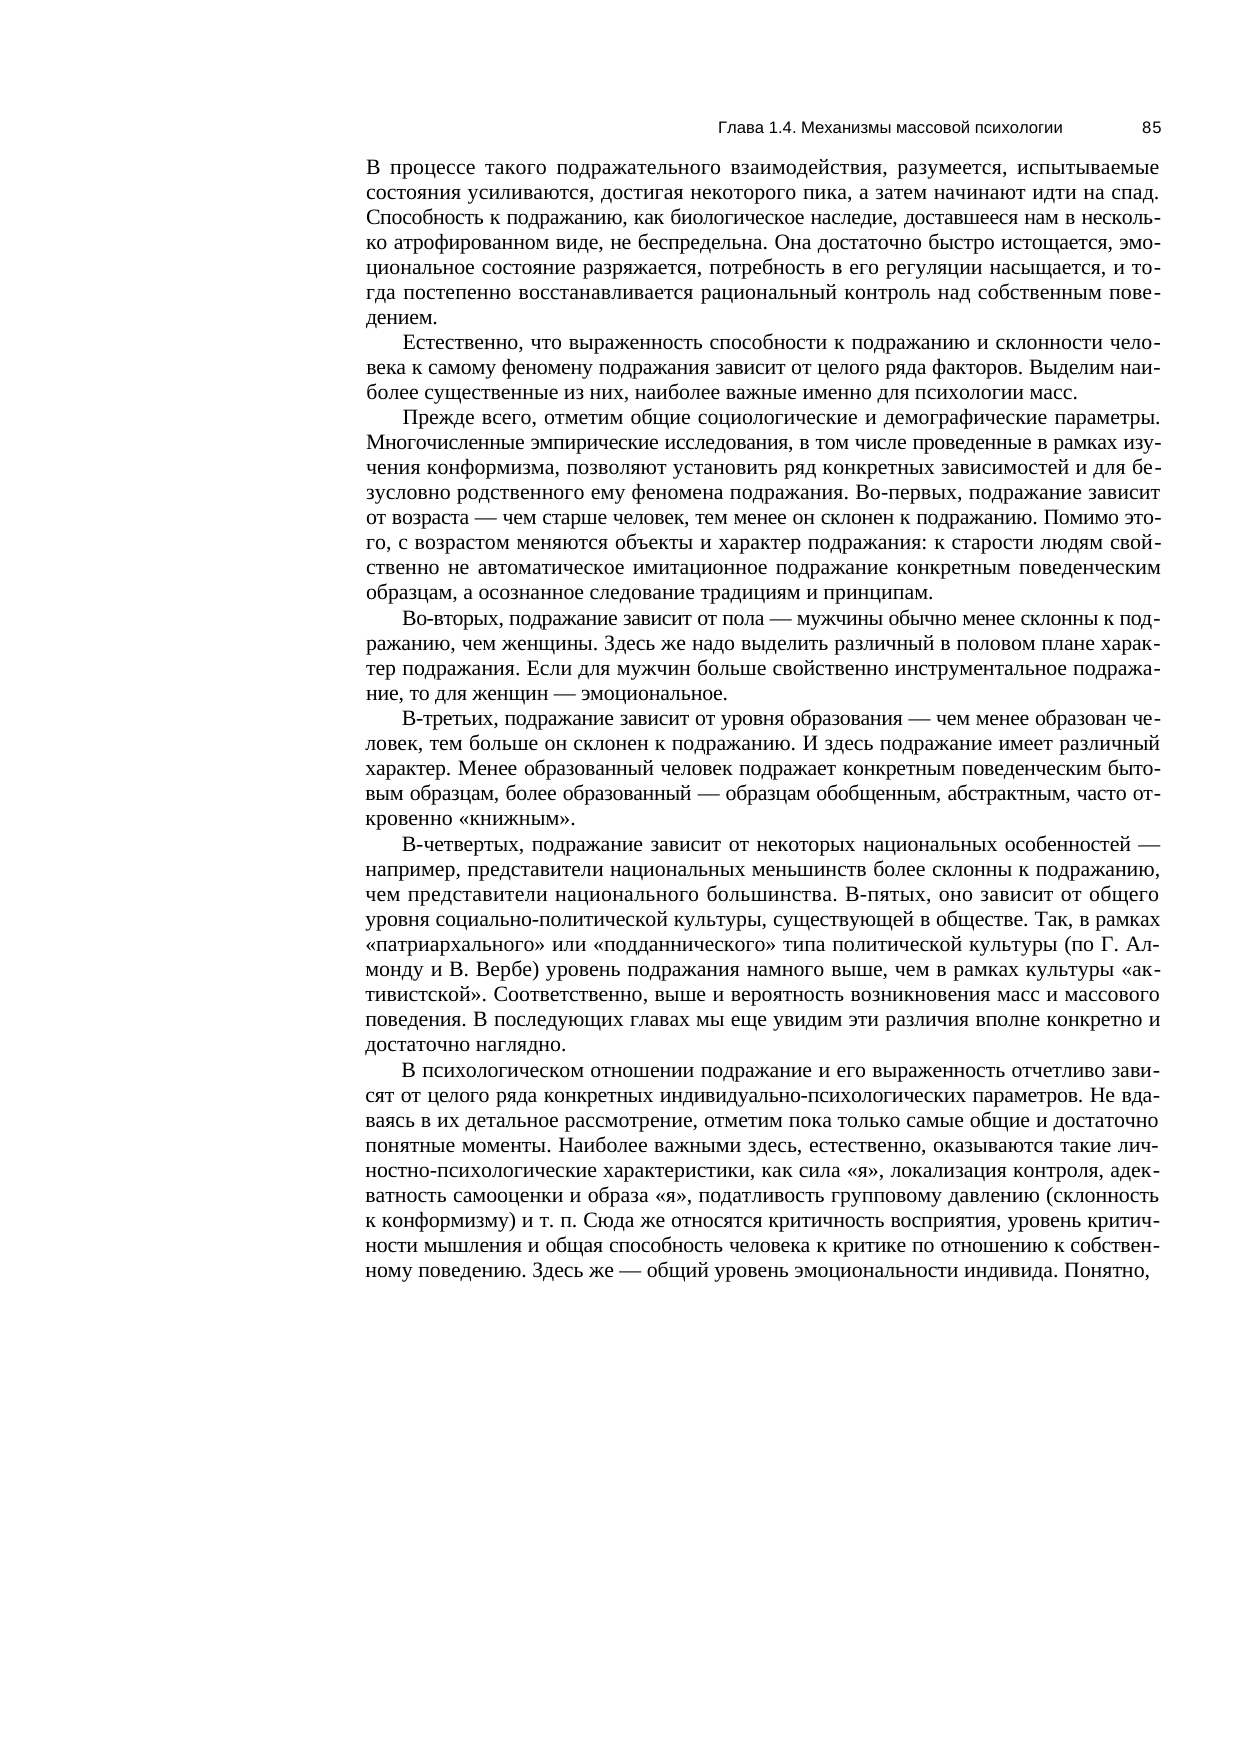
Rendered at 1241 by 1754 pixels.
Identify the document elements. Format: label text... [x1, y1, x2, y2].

text В-четвертых, подражание зависит от некоторых национальных особенностей — например, представители национальных меньшинств более склонны к подражанию, чем представители национального большинства. В-пятых, оно зависит от общего уровня социально-политической культуры, существующей в обществе. Так, в рамках «патриархального» или «подданнического» типа политической культуры (по Г. Ал-монду и В. Вербе) уровень подражания намного выше, чем в рамках культуры «активистской». Соответственно, выше и вероятность возникновения масс и массового поведения. В последующих главах мы еще увидим эти различия вполне конкретно и достаточно наглядно. [365, 831, 1161, 1056]
text Глава 1.4. Механизмы массовой психологии 85 [365, 118, 1161, 137]
text Прежде всего, отметим общие социологические и демографические параметры. Многочисленные эмпирические исследования, в том числе проведенные в рамках изучения конформизма, позволяют установить ряд конкретных зависимостей и для безусловно родственного ему феномена подражания. Во-первых, подражание зависит от возраста — чем старше человек, тем менее он склонен к подражанию. Помимо этого, с возрастом меняются объекты и характер подражания: к старости людям свойственно не автоматическое имитационное подражание конкретным поведенческим образцам, а осознанное следование традициям и принципам. [366, 405, 1161, 605]
text В процессе такого подражательного взаимодействия, разумеется, испытываемые состояния усиливаются, достигая некоторого пика, а затем начинают идти на спад. Способность к подражанию, как биологическое наследие, доставшееся нам в несколько атрофированном виде, не беспредельна. Она достаточно быстро истощается, эмоциональное состояние разряжается, потребность в его регуляции насыщается, и тогда постепенно восстанавливается рациональный контроль над собственным поведением. [366, 155, 1161, 330]
text Во-вторых, подражание зависит от пола — мужчины обычно менее склонны к подражанию, чем женщины. Здесь же надо выделить различный в половом плане характер подражания. Если для мужчин больше свойственно инструментальное подражание, то для женщин — эмоциональное. [366, 605, 1160, 705]
text В психологическом отношении подражание и его выраженность отчетливо зависят от целого ряда конкретных индивидуально-психологических параметров. Не вдаваясь в их детальное рассмотрение, отметим пока только самые общие и достаточно понятные моменты. Наиболее важными здесь, естественно, оказываются такие лич-ностно-психологические характеристики, как сила «я», локализация контроля, адекватность самооценки и образа «я», податливость групповому давлению (склонность к конформизму) и т. п. Сюда же относятся критичность восприятия, уровень критичности мышления и общая способность человека к критике по отношению к собственному поведению. Здесь же — общий уровень эмоциональности индивида. Понятно, [365, 1057, 1160, 1282]
text В-третьих, подражание зависит от уровня образования — чем менее образован человек, тем больше он склонен к подражанию. И здесь подражание имеет различный характер. Менее образованный человек подражает конкретным поведенческим бытовым образцам, более образованный — образцам обобщенным, абстрактным, часто откровенно «книжным». [365, 706, 1161, 831]
text Естественно, что выраженность способности к подражанию и склонности человека к самому феномену подражания зависит от целого ряда факторов. Выделим наиболее существенные из них, наиболее важные именно для психологии масс. [366, 330, 1160, 405]
